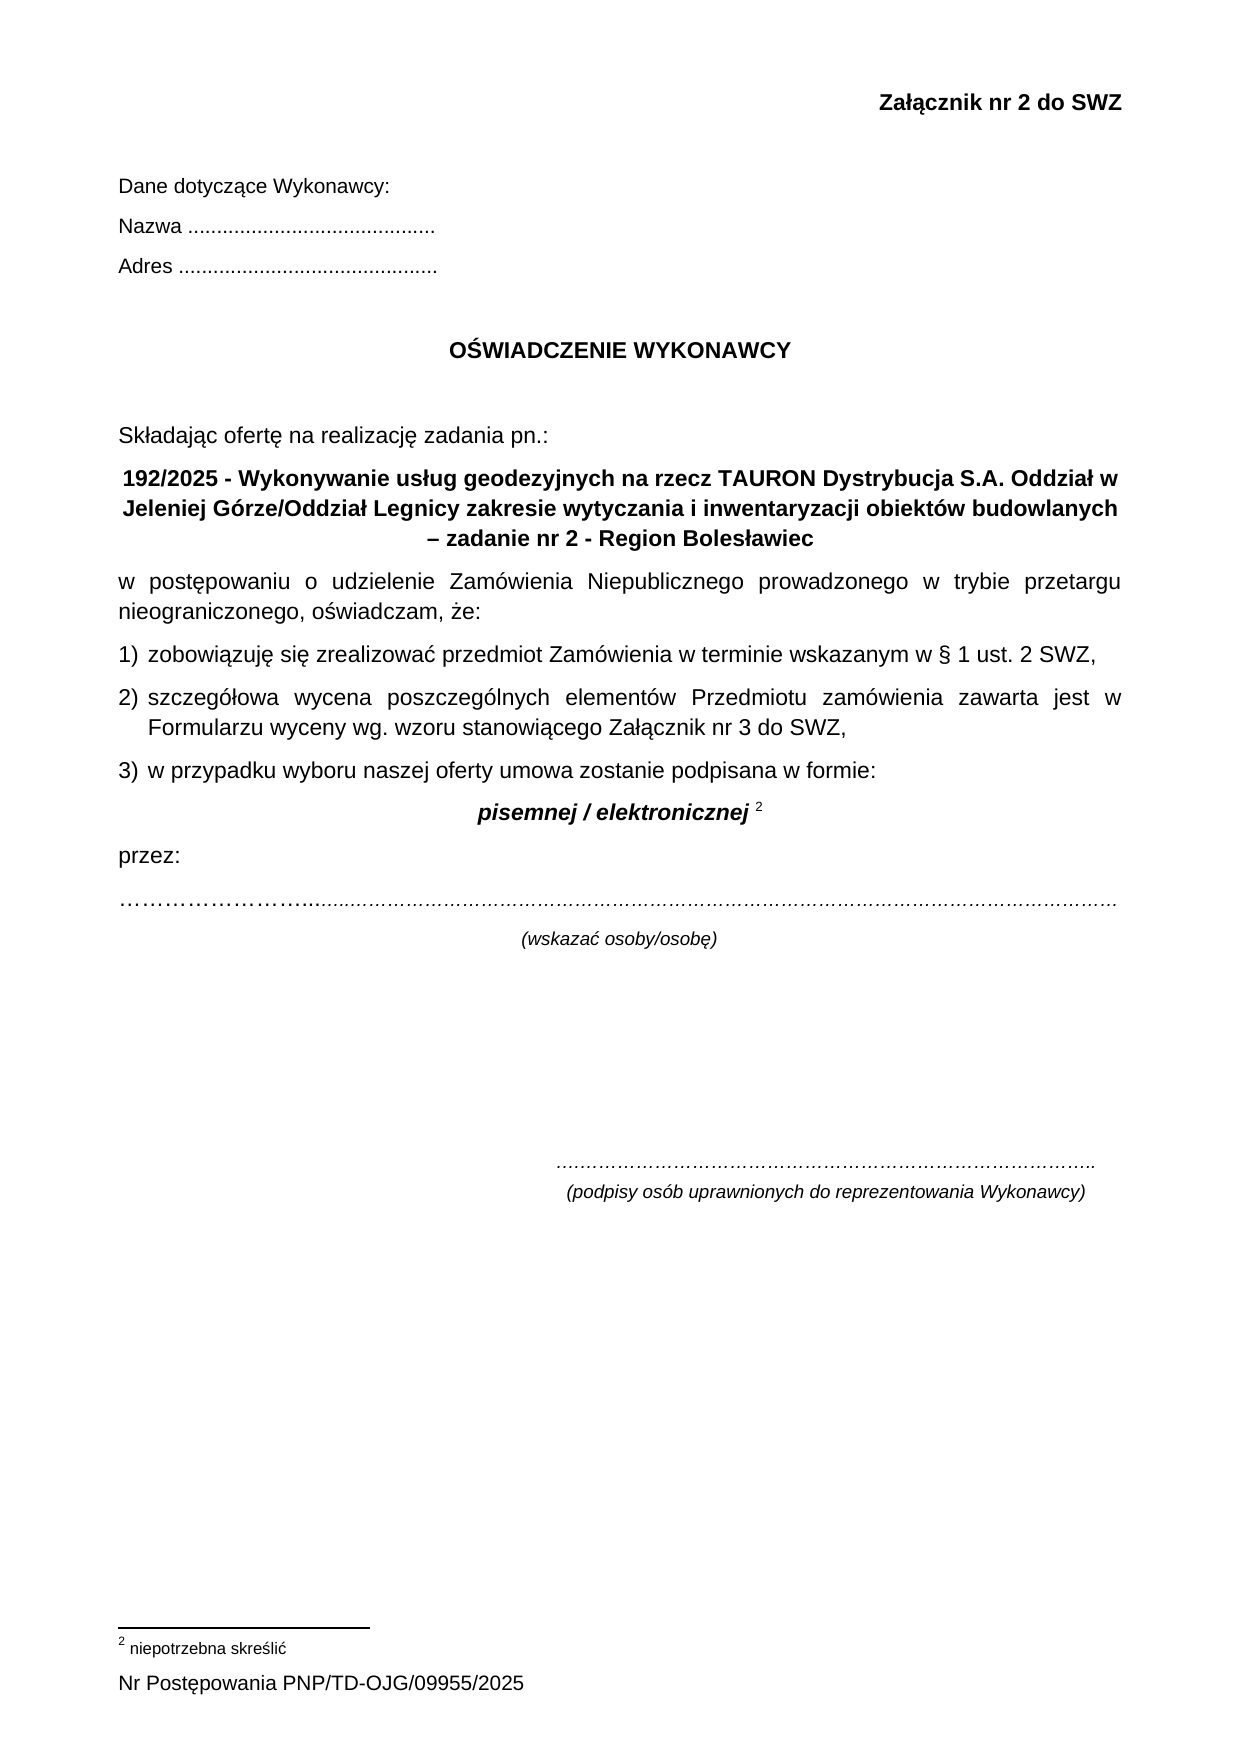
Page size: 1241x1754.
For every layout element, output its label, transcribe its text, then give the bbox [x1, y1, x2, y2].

text 192/2025 - Wykonywanie usług geodezyjnych na rzecz TAURON Dystrybucja S.A. Oddział w Jeleniej Górze/Oddział Legnicy zakresie wytyczania i inwentaryzacji obiektów budowlanych – zadanie nr 2 - Region Bolesławiec [118, 465, 1122, 552]
text Dane dotyczące Wykonawcy: [118, 174, 1122, 198]
list szczegółowa wycena poszczególnych elementów Przedmiotu zamówienia zawarta jest w Formularzu wyceny wg. wzoru stanowiącego Załącznik nr 3 do SWZ, [118, 684, 1122, 740]
text pisemnej / elektronicznej [118, 799, 1122, 826]
text (wskazać osoby/osobę) [118, 927, 1122, 949]
text OŚWIADCZENIE WYKONAWCY [118, 337, 1122, 363]
text ….……………………………………………………………………….. [532, 1151, 1122, 1173]
text ……………………...…..…………………………………………………………………………………………………………… [118, 885, 1122, 911]
text Składając ofertę na realizację zadania pn.: [118, 422, 1122, 448]
list zobowiązuję się zrealizować przedmiot Zamówienia w terminie wskazanym w § 1 ust. 2 SWZ, [118, 641, 1122, 667]
list w przypadku wyboru naszej oferty umowa zostanie podpisana w formie: [118, 757, 1122, 783]
text w postępowaniu o udzielenie Zamówienia Niepublicznego prowadzonego w trybie przetargu nieograniczonego, oświadczam, że: [118, 568, 1122, 624]
subtitle Załącznik nr 2 do SWZ [118, 89, 1122, 115]
text Adres ............................................. [118, 254, 1122, 278]
text Nazwa ........................................... [118, 214, 1122, 238]
text (podpisy osób uprawnionych do reprezentowania Wykonawcy) [532, 1181, 1122, 1202]
text przez: [118, 842, 1122, 868]
